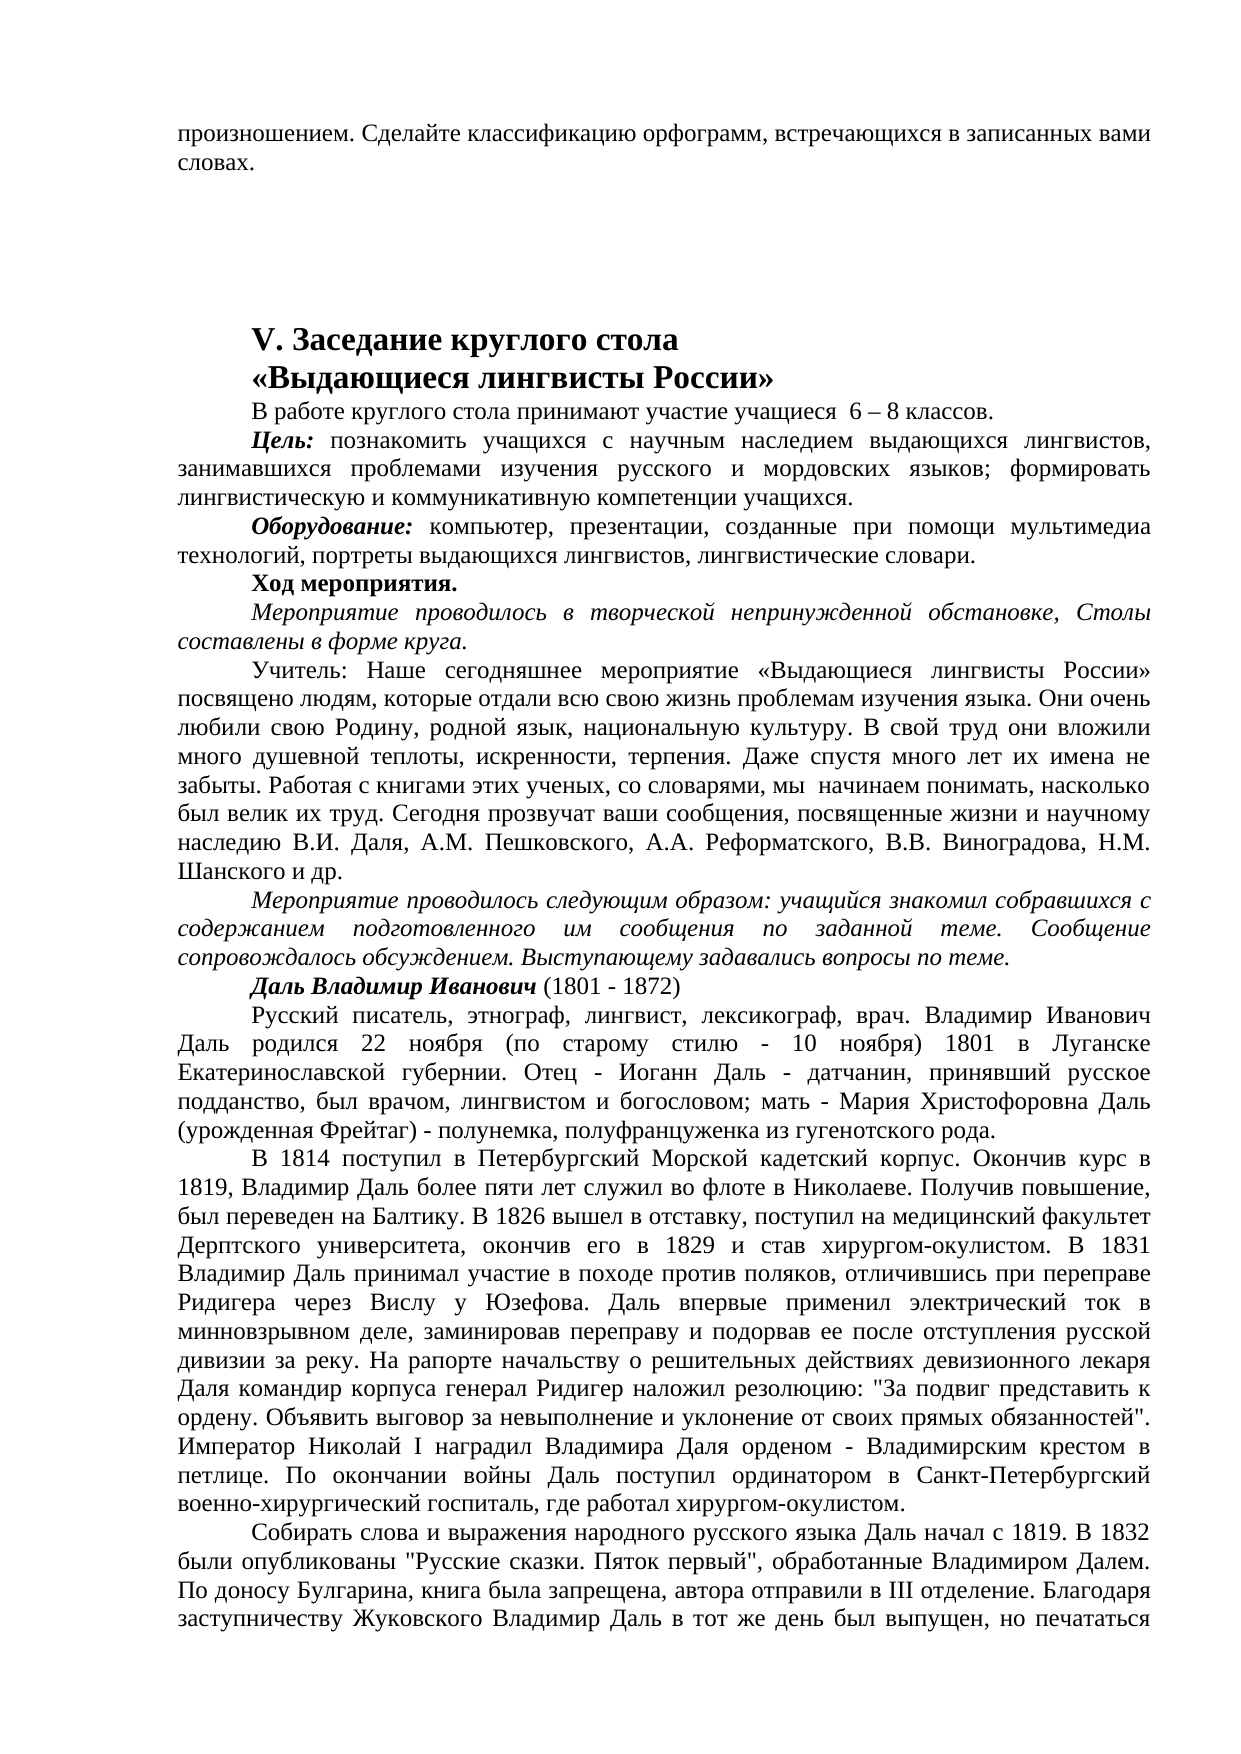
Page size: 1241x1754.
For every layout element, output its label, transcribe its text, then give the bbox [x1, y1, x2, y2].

text Учитель: Наше сегодняшнее мероприятие «Выдающиеся лингвисты России» посвящено людям, которые отдали всю свою жизнь проблемам изучения языка. Они очень любили свою Родину, родной язык, национальную культуру. В свой труд они вложили много душевной теплоты, искренности, терпения. Даже спустя много лет их имена не забыты. Работая с книгами этих ученых, со словарями, мы начинаем понимать, насколько был велик их труд. Сегодня прозвучат ваши сообщения, посвященные жизни и научному наследию В.И. Даля, А.М. Пешковского, А.А. Реформатского, В.В. Виноградова, Н.М. Шанского и др. [177, 655, 1152, 885]
text Мероприятие проводилось в творческой непринужденной обстановке, Столы составлены в форме круга. [177, 597, 1152, 655]
text «Выдающиеся лингвисты России» [177, 358, 1152, 396]
text Мероприятие проводилось следующим образом: учащийся знакомил собравшихся с содержанием подготовленного им сообщения по заданной теме. Сообщение сопровождалось обсуждением. Выступающему задавались вопросы по теме. [177, 885, 1152, 971]
text Даль Владимир Иванович (1801 - 1872) [177, 971, 1152, 1000]
text Русский писатель, этнограф, лингвист, лексикограф, врач. Владимир Иванович Даль родился 22 ноября (по старому стилю - 10 ноября) 1801 в Луганске Екатеринославской губернии. Отец - Иоганн Даль - датчанин, принявший русское подданство, был врачом, лингвистом и богословом; мать - Мария Христофоровна Даль (урожденная Фрейтаг) - полунемка, полуфранцуженка из гугенотского рода. [177, 1000, 1152, 1143]
text Ход мероприятия. [177, 568, 1152, 597]
text В 1814 поступил в Петербургский Морской кадетский корпус. Окончив курс в 1819, Владимир Даль более пяти лет служил во флоте в Николаеве. Получив повышение, был переведен на Балтику. В 1826 вышел в отставку, поступил на медицинский факультет Дерптского университета, окончив его в 1829 и став хирургом-окулистом. В 1831 Владимир Даль принимал участие в походе против поляков, отличившись при переправе Ридигера через Вислу у Юзефова. Даль впервые применил электрический ток в минновзрывном деле, заминировав переправу и подорвав ее после отступления русской дивизии за реку. На рапорте начальству о решительных действиях девизионного лекаря Даля командир корпуса генерал Ридигер наложил резолюцию: "За подвиг представить к ордену. Объявить выговор за невыполнение и уклонение от своих прямых обязанностей". Император Николай I наградил Владимира Даля орденом - Владимирским крестом в петлице. По окончании войны Даль поступил ординатором в Санкт-Петербургский военно-хирургический госпиталь, где работал хирургом-окулистом. [177, 1143, 1152, 1517]
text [177, 1517, 1152, 1632]
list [177, 118, 1152, 176]
text V. Заседание круглого стола [177, 319, 1152, 358]
text В работе круглого стола принимают участие учащиеся 6 – 8 классов. [177, 396, 1152, 425]
text Оборудование: компьютер, презентации, созданные при помощи мультимедиа технологий, портреты выдающихся лингвистов, лингвистические словари. [177, 511, 1152, 568]
text Цель: познакомить учащихся с научным наследием выдающихся лингвистов, занимавшихся проблемами изучения русского и мордовских языков; формировать лингвистическую и коммуникативную компетенции учащихся. [177, 425, 1152, 511]
